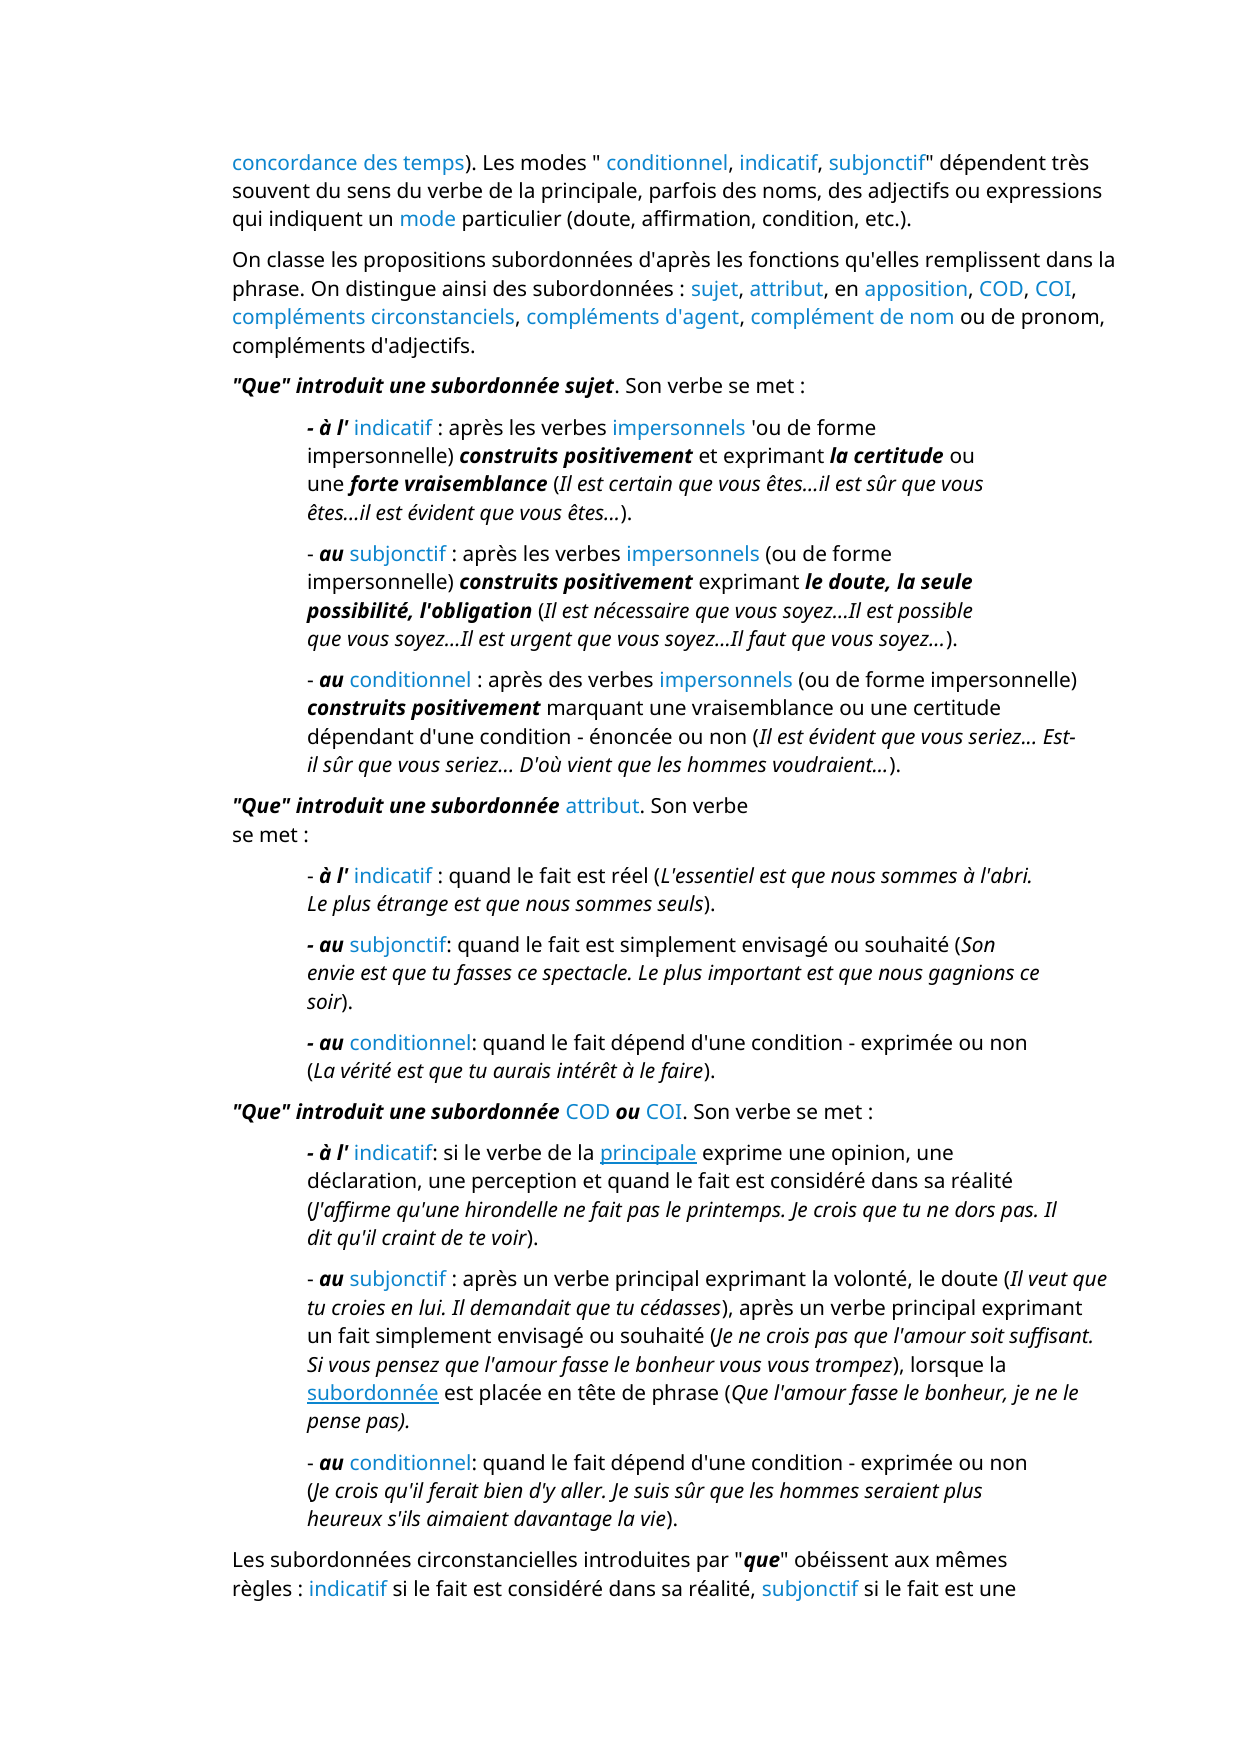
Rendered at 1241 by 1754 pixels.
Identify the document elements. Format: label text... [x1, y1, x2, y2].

text - au subjonctif: quand le fait est simplement envisagé ou souhaité (Son envie est que tu fasses ce spectacle. Le plus important est que nous gagnions ce soir). [307, 930, 1048, 1015]
text - au subjonctif : après un verbe principal exprimant la volonté, le doute (Il veut que tu croies en lui. Il demandait que tu cédasses), après un verbe principal exprimant un fait simplement envisagé ou souhaité (Je ne crois pas que l'amour soit suffisant. Si vous pensez que l'amour fasse le bonheur vous vous trompez), lorsque la subordonnée est placée en tête de phrase (Que l'amour fasse le bonheur, je ne le pense pas). [307, 1264, 1107, 1435]
text - au conditionnel: quand le fait dépend d'une condition - exprimée ou non (La vérité est que tu aurais intérêt à le faire). [307, 1028, 1034, 1085]
text - à l' indicatif : après les verbes impersonnels 'ou de forme impersonnelle) construits positivement et exprimant la certitude ou une forte vraisemblance (Il est certain que vous êtes...il est sûr que vous êtes...il est évident que vous êtes...). [307, 413, 1004, 526]
text "Que" introduit une subordonnée sujet. Son verbe se met : [232, 372, 1004, 400]
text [232, 1545, 1019, 1602]
text On classe les propositions subordonnées d'après les fonctions qu'elles remplissent dans la phrase. On distingue ainsi des subordonnées : sujet, attribut, en apposition, COD, COI, compléments circonstanciels, compléments d'agent, complément de nom ou de pronom, compléments d'adjectifs. [232, 245, 1122, 359]
text "Que" introduit une subordonnée COD ou COI. Son verbe se met : [232, 1097, 1004, 1126]
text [232, 148, 1107, 233]
text - au conditionnel: quand le fait dépend d'une condition - exprimée ou non (Je crois qu'il ferait bien d'y aller. Je suis sûr que les hommes seraient plus heureux s'ils aimaient davantage la vie). [307, 1448, 1034, 1533]
text - à l' indicatif: si le verbe de la principale exprime une opinion, une déclaration, une perception et quand le fait est considéré dans sa réalité (J'affirme qu'une hirondelle ne fait pas le printemps. Je crois que tu ne dors pas. Il dit qu'il craint de te voir). [307, 1138, 1063, 1252]
text - au conditionnel : après des verbes impersonnels (ou de forme impersonnelle) construits positivement marquant une vraisemblance ou une certitude dépendant d'une condition - énoncée ou non (Il est évident que vous seriez... Est-il sûr que vous seriez... D'où vient que les hommes voudraient...). [307, 665, 1078, 779]
text - à l' indicatif : quand le fait est réel (L'essentiel est que nous sommes à l'abri. Le plus étrange est que nous sommes seuls). [307, 861, 1048, 918]
text "Que" introduit une subordonnée attribut. Son verbe se met : [232, 791, 758, 848]
text - au subjonctif : après les verbes impersonnels (ou de forme impersonnelle) construits positivement exprimant le doute, la seule possibilité, l'obligation (Il est nécessaire que vous soyez...Il est possible que vous soyez...Il est urgent que vous soyez...Il faut que vous soyez...). [307, 539, 974, 653]
